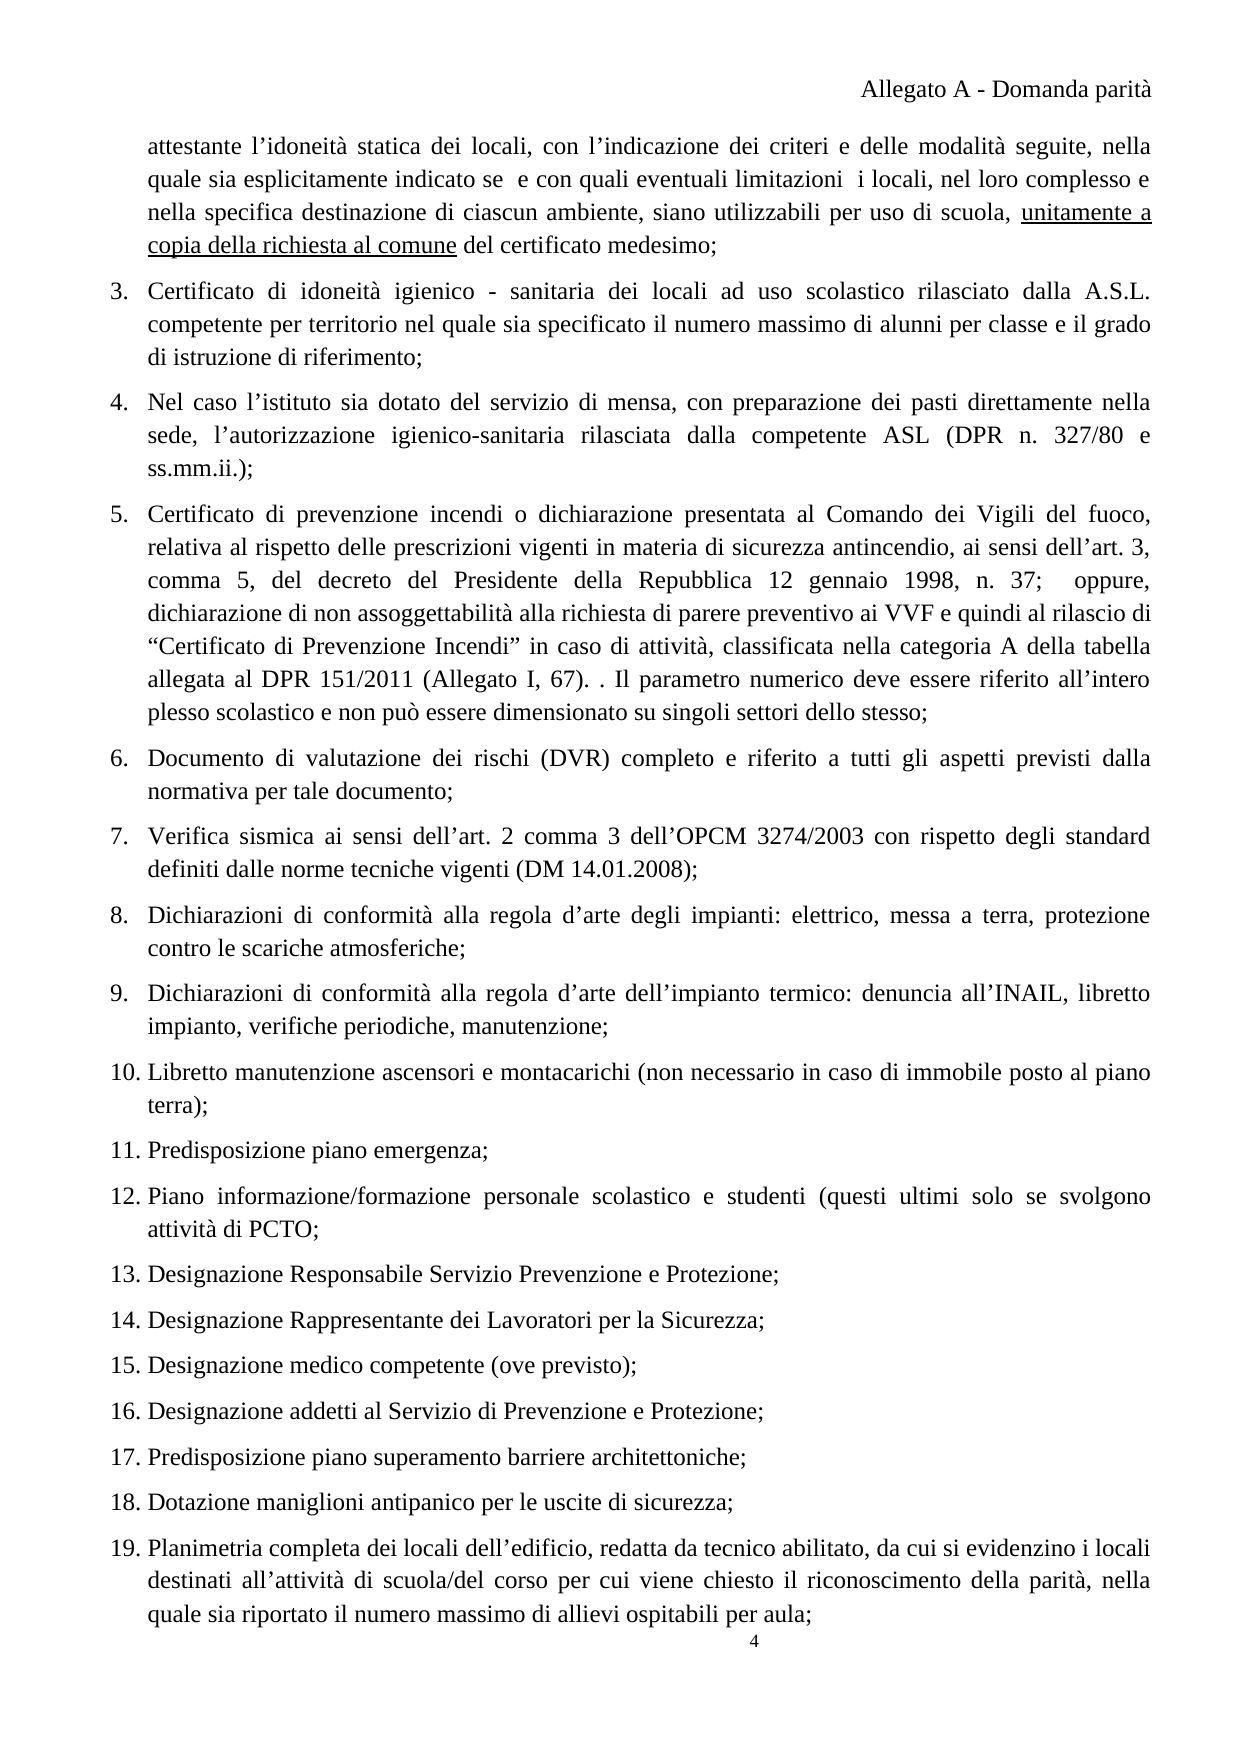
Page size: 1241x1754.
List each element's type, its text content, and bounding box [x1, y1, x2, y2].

list Designazione medico competente (ove previsto); [110, 1351, 1152, 1379]
list Nel caso l’istituto sia dotato del servizio di mensa, con preparazione dei pasti direttamente nella sede, l’autorizzazione igienico-sanitaria rilasciata dalla competente ASL (DPR n. 327/80 e ss.mm.ii.); [110, 387, 1152, 482]
list Designazione addetti al Servizio di Prevenzione e Protezione; [110, 1396, 1152, 1425]
list Certificato di prevenzione incendi o dichiarazione presentata al Comando dei Vigili del fuoco, relativa al rispetto delle prescrizioni vigenti in materia di sicurezza antincendio, ai sensi dell’art. 3, comma 5, del decreto del Presidente della Repubblica 12 gennaio 1998, n. 37; oppure, dichiarazione di non assoggettabilità alla richiesta di parere preventivo ai VVF e quindi al rilascio di “Certificato di Prevenzione Incendi” in caso di attività, classificata nella categoria A della tabella allegata al DPR 151/2011 (Allegato I, 67). . Il parametro numerico deve essere riferito all’intero plesso scolastico e non può essere dimensionato su singoli settori dello stesso; [110, 499, 1152, 726]
list Documento di valutazione dei rischi (DVR) completo e riferito a tutti gli aspetti previsti dalla normativa per tale documento; [110, 743, 1152, 804]
list Predisposizione piano emergenza; [110, 1135, 1152, 1164]
list Dichiarazioni di conformità alla regola d’arte degli impianti: elettrico, messa a terra, protezione contro le scariche atmosferiche; [110, 900, 1152, 962]
list Dichiarazioni di conformità alla regola d’arte dell’impianto termico: denuncia all’INAIL, libretto impianto, verifiche periodiche, manutenzione; [110, 978, 1152, 1040]
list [110, 131, 1152, 259]
list Certificato di idoneità igienico - sanitaria dei locali ad uso scolastico rilasciato dalla A.S.L. competente per territorio nel quale sia specificato il numero massimo di alunni per classe e il grado di istruzione di riferimento; [110, 276, 1152, 371]
list Predisposizione piano superamento barriere architettoniche; [110, 1442, 1152, 1470]
list Libretto manutenzione ascensori e montacarichi (non necessario in caso di immobile posto al piano terra); [110, 1057, 1152, 1119]
list Verifica sismica ai sensi dell’art. 2 comma 3 dell’OPCM 3274/2003 con rispetto degli standard definiti dalle norme tecniche vigenti (DM 14.01.2008); [110, 821, 1152, 883]
list Dotazione maniglioni antipanico per le uscite di sicurezza; [110, 1487, 1152, 1516]
list Designazione Responsabile Servizio Prevenzione e Protezione; [110, 1259, 1152, 1288]
list Planimetria completa dei locali dell’edificio, redatta da tecnico abilitato, da cui si evidenzino i locali destinati all’attività di scuola/del corso per cui viene chiesto il riconoscimento della parità, nella quale sia riportato il numero massimo di allievi ospitabili per aula; [110, 1533, 1152, 1627]
list Designazione Rappresentante dei Lavoratori per la Sicurezza; [110, 1305, 1152, 1334]
list Piano informazione/formazione personale scolastico e studenti (questi ultimi solo se svolgono attività di PCTO; [110, 1181, 1152, 1243]
